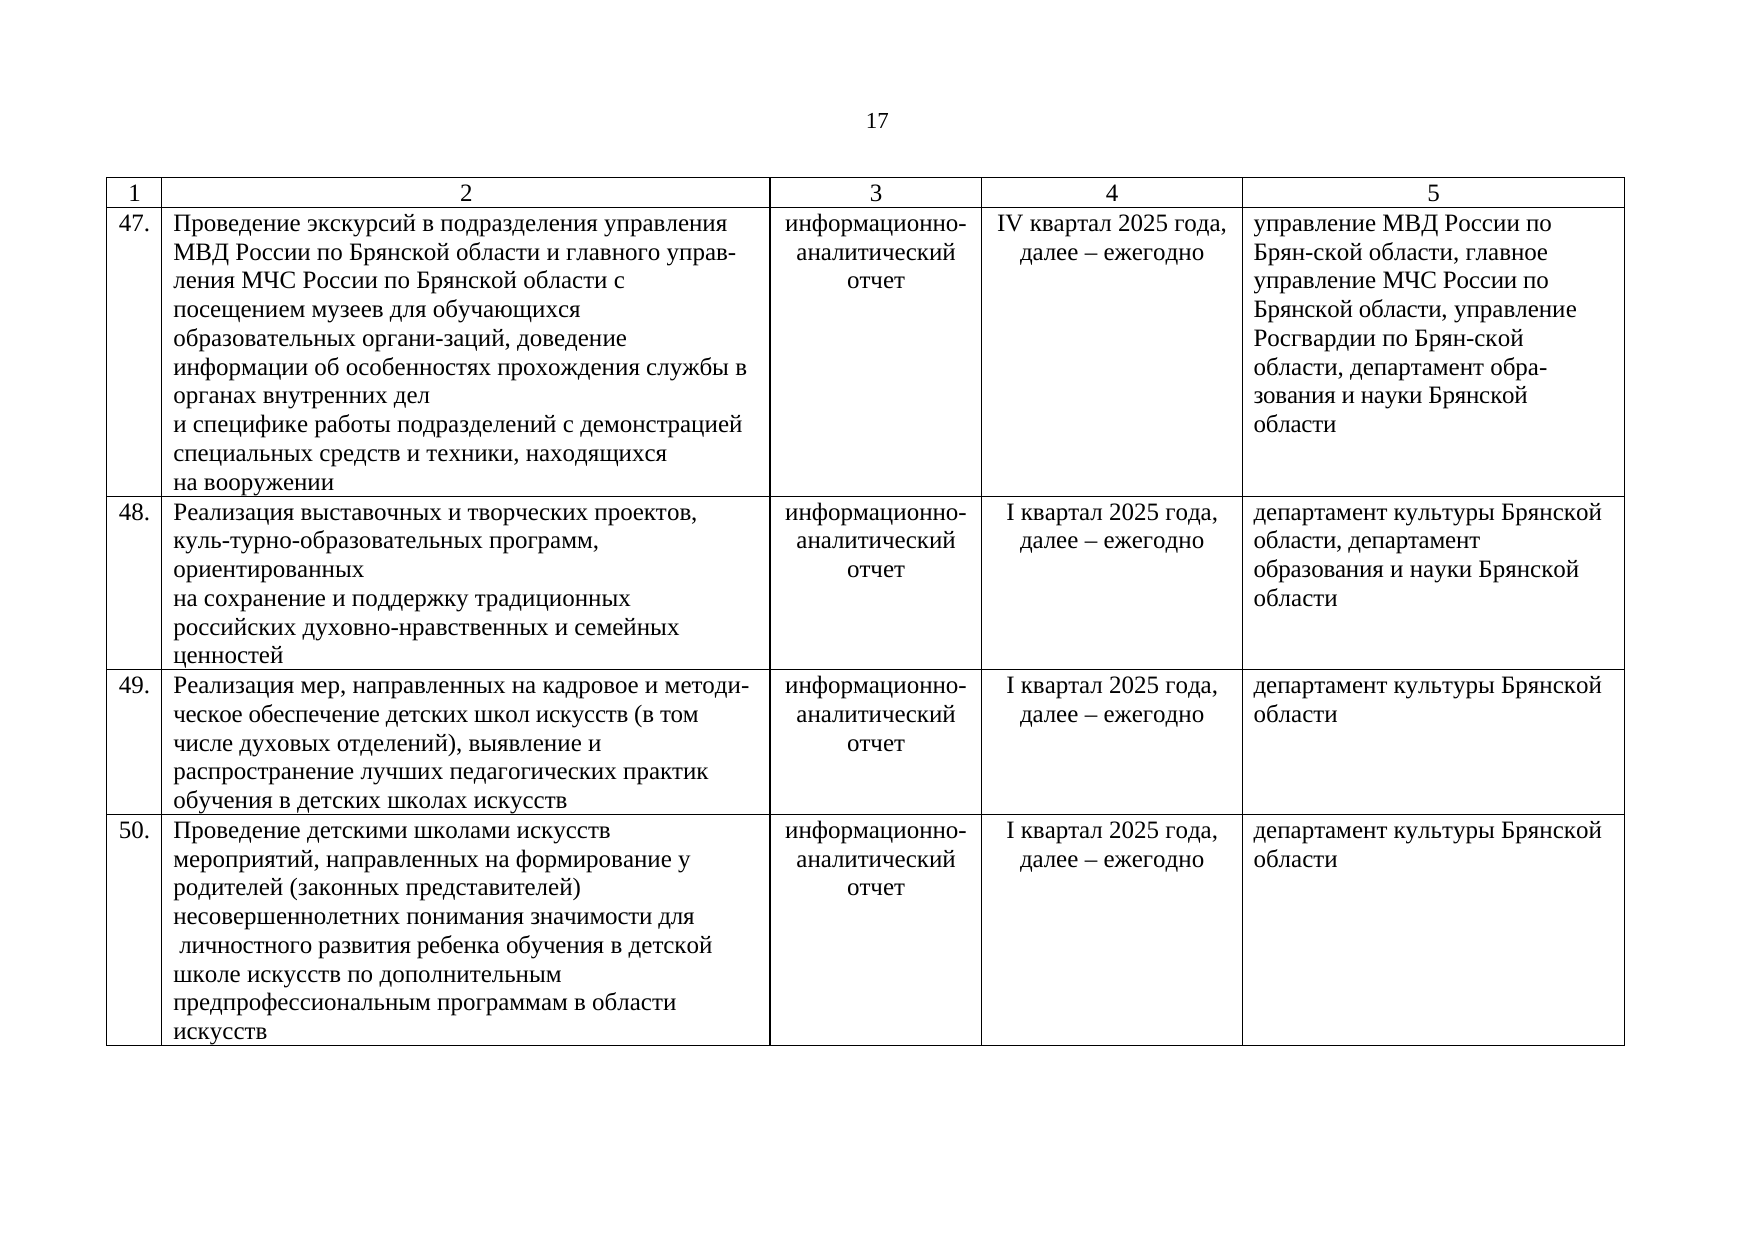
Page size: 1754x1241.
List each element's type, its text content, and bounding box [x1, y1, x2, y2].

table_header 3 [771, 178, 981, 207]
table_header 4 [982, 178, 1242, 207]
table_cell 48. [107, 497, 161, 669]
table_header 2 [162, 178, 769, 207]
table_cell департамент культуры Брянской области [1243, 670, 1624, 814]
table_cell 50. [107, 815, 161, 1045]
table_cell информационно-аналитический отчет [771, 815, 981, 1045]
table_cell Реализация мер, направленных на кадровое и методи-ческое обеспечение детских школ искусств (в том числе духовых отделений), выявление и распространение лучших педагогических практик обучения в детских школах искусств [162, 670, 769, 814]
table_cell I квартал 2025 года, далее – ежегодно [982, 497, 1242, 669]
table_cell департамент культуры Брянской области [1243, 815, 1624, 1045]
table_cell 47. [107, 208, 161, 496]
table_header 1 [107, 178, 161, 207]
table_cell департамент культуры Брянской области, департамент образования и науки Брянской области [1243, 497, 1624, 669]
table_cell информационно-аналитический отчет [771, 670, 981, 814]
table_cell информационно-аналитический отчет [771, 208, 981, 496]
table_cell I квартал 2025 года, далее – ежегодно [982, 815, 1242, 1045]
table_cell Проведение экскурсий в подразделения управления МВД России по Брянской области и главного управ-ления МЧС России по Брянской области с посещением музеев для обучающихся образовательных органи-заций, доведение информации об особенностях прохождения службы в органах внутренних дел и специфике работы подразделений с демонстрацией специальных средств и техники, находящихся на вооружении [162, 208, 769, 496]
table_header 5 [1243, 178, 1624, 207]
table_cell IV квартал 2025 года, далее – ежегодно [982, 208, 1242, 496]
table_cell 49. [107, 670, 161, 814]
table_cell информационно-аналитический отчет [771, 497, 981, 669]
table_cell Проведение детскими школами искусств мероприятий, направленных на формирование у родителей (законных представителей) несовершеннолетних понимания значимости для личностного развития ребенка обучения в детской школе искусств по дополнительным предпрофессиональным программам в области искусств [162, 815, 769, 1045]
table_cell Реализация выставочных и творческих проектов, куль-турно-образовательных программ, ориентированных на сохранение и поддержку традиционных российских духовно-нравственных и семейных ценностей [162, 497, 769, 669]
table_cell управление МВД России по Брян-ской области, главное управление МЧС России по Брянской области, управление Росгвардии по Брян-ской области, департамент обра-зования и науки Брянской области [1243, 208, 1624, 496]
table_cell I квартал 2025 года, далее – ежегодно [982, 670, 1242, 814]
